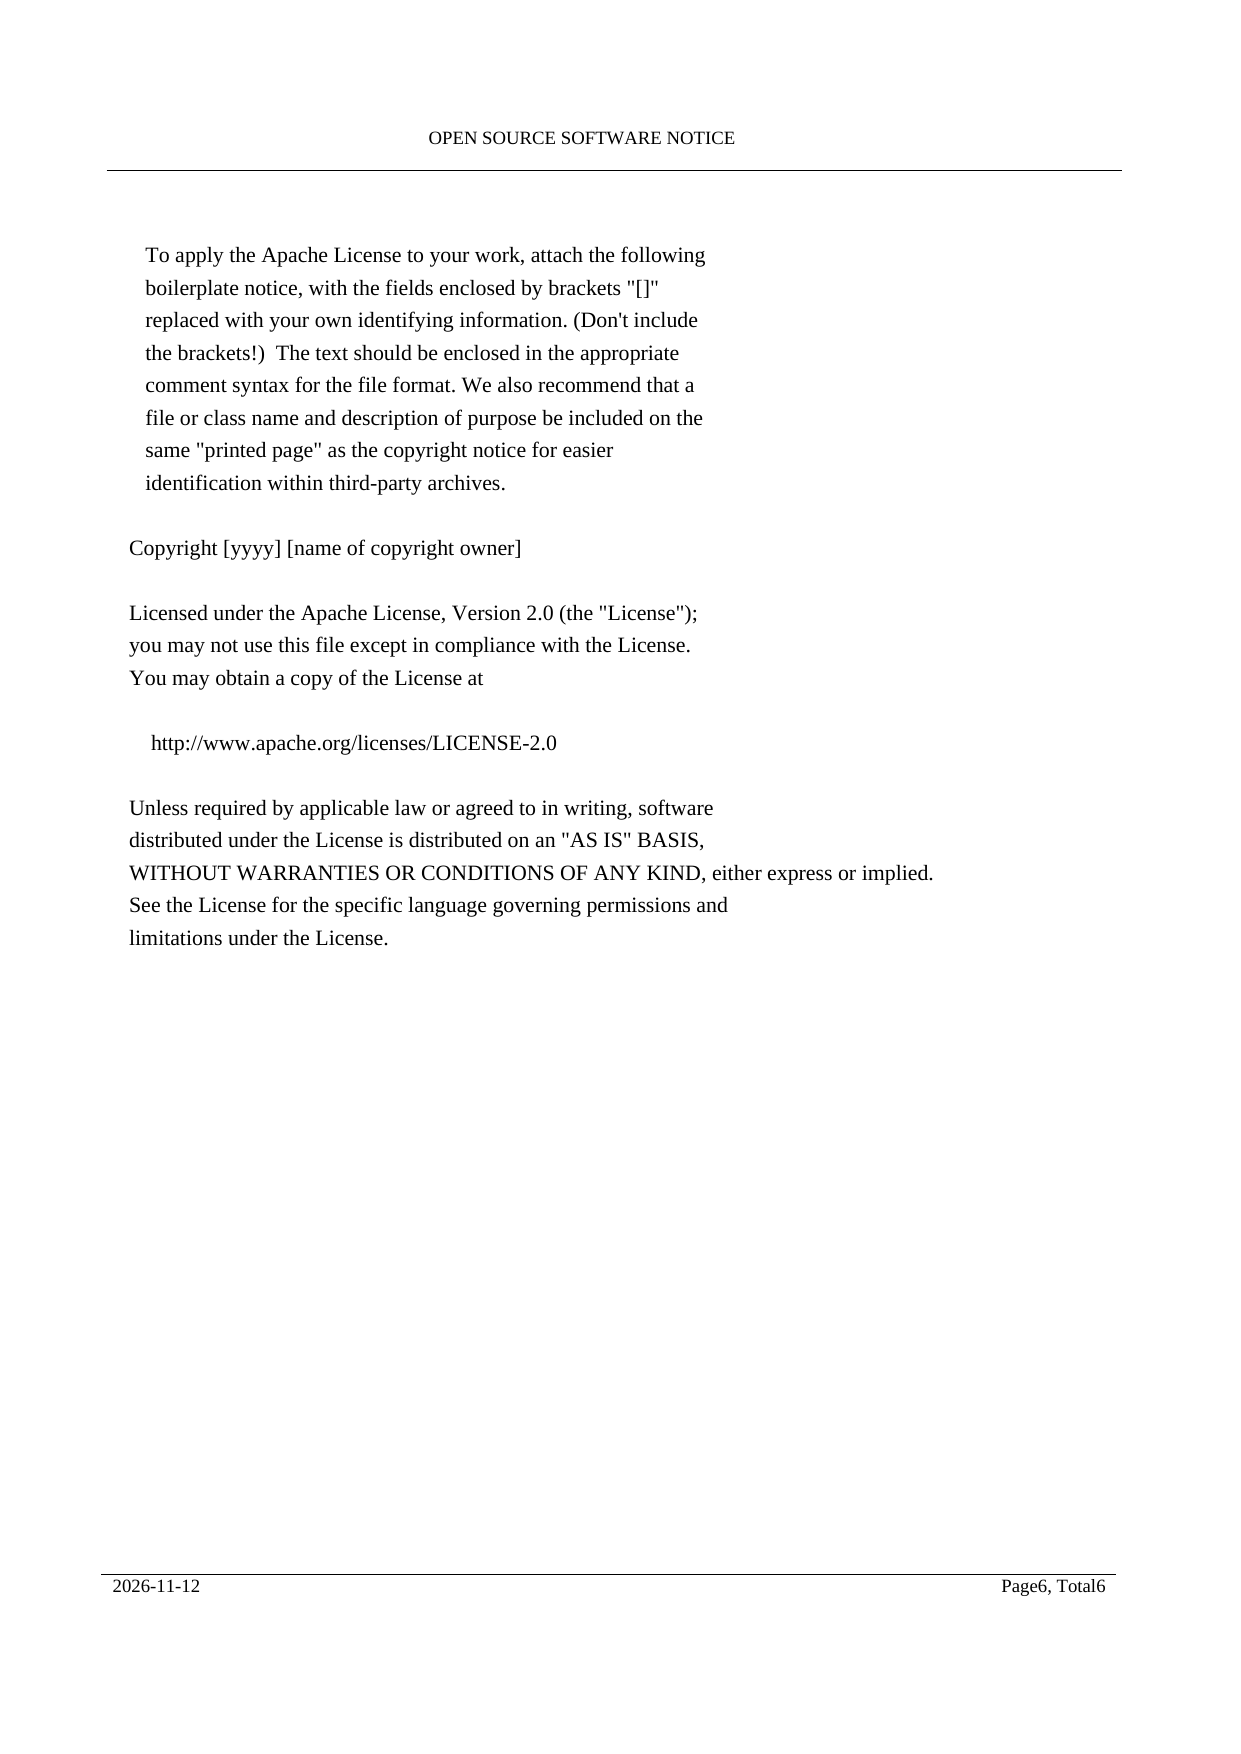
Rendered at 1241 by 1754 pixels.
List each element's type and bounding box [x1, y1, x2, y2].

text [112, 206, 1128, 954]
